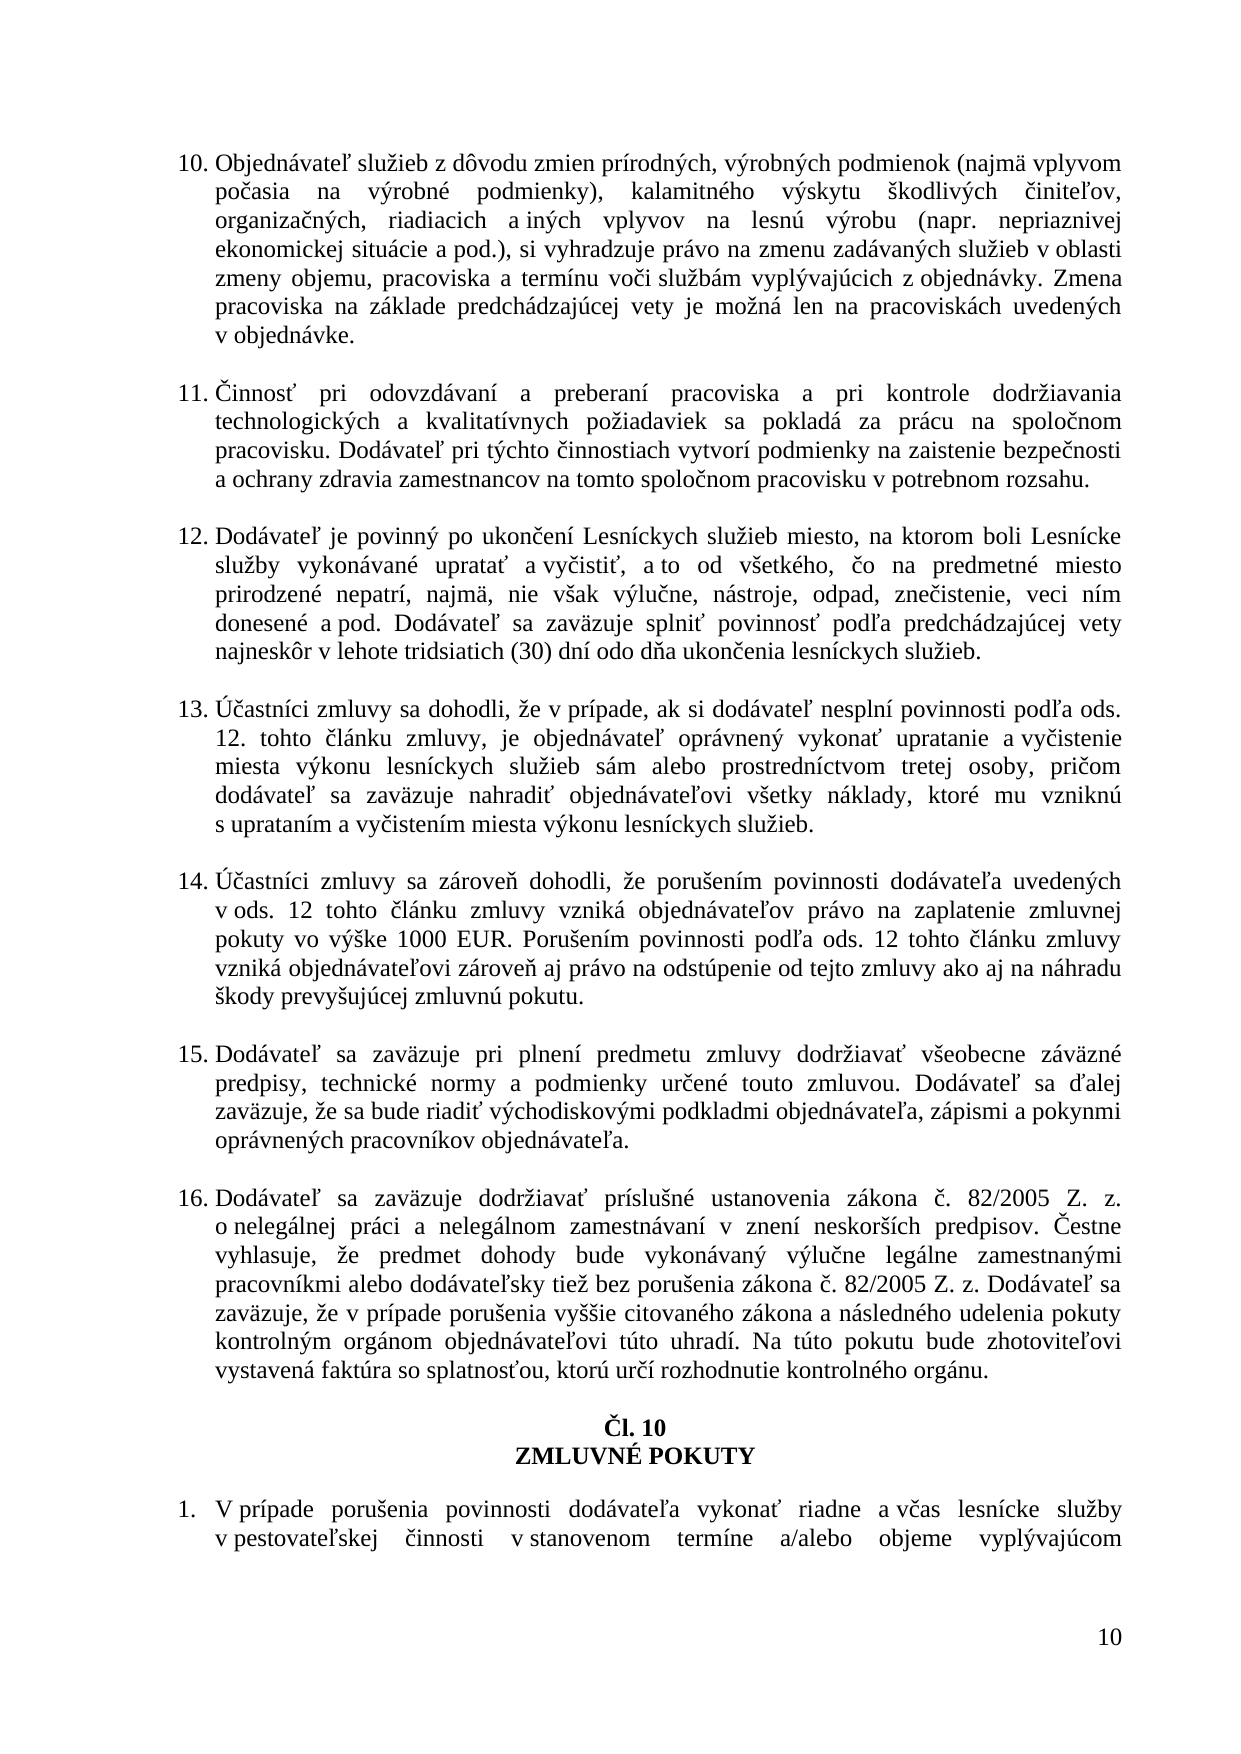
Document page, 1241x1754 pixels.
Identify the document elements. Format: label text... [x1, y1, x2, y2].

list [177, 1494, 1122, 1552]
text ZMLUVNÉ POKUTY [148, 1441, 1122, 1470]
list Účastníci zmluvy sa dohodli, že v prípade, ak si dodávateľ nesplní povinnosti podľa ods. 12. tohto článku zmluvy, je objednávateľ oprávnený vykonať upratanie a vyčistenie miesta výkonu lesníckych služieb sám alebo prostredníctvom tretej osoby, pričom dodávateľ sa zaväzuje nahradiť objednávateľovi všetky náklady, ktoré mu vzniknú s uprataním a vyčistením miesta výkonu lesníckych služieb. [177, 694, 1122, 838]
text Čl. 10 [148, 1413, 1122, 1441]
list Dodávateľ sa zaväzuje pri plnení predmetu zmluvy dodržiavať všeobecne záväzné predpisy, technické normy a podmienky určené touto zmluvou. Dodávateľ sa ďalej zaväzuje, že sa bude riadiť východiskovými podkladmi objednávateľa, zápismi a pokynmi oprávnených pracovníkov objednávateľa. [177, 1039, 1122, 1154]
list Objednávateľ služieb z dôvodu zmien prírodných, výrobných podmienok (najmä vplyvom počasia na výrobné podmienky), kalamitného výskytu škodlivých činiteľov, organizačných, riadiacich a iných vplyvov na lesnú výrobu (napr. nepriaznivej ekonomickej situácie a pod.), si vyhradzuje právo na zmenu zadávaných služieb v oblasti zmeny objemu, pracoviska a termínu voči službám vyplývajúcich z objednávky. Zmena pracoviska na základe predchádzajúcej vety je možná len na pracoviskách uvedených v objednávke. [177, 148, 1122, 349]
list Dodávateľ je povinný po ukončení Lesníckych služieb miesto, na ktorom boli Lesnícke služby vykonávané upratať a vyčistiť, a to od všetkého, čo na predmetné miesto prirodzené nepatrí, najmä, nie však výlučne, nástroje, odpad, znečistenie, veci ním donesené a pod. Dodávateľ sa zaväzuje splniť povinnosť podľa predchádzajúcej vety najneskôr v lehote tridsiatich (30) dní odo dňa ukončenia lesníckych služieb. [177, 521, 1122, 665]
list Činnosť pri odovzdávaní a preberaní pracoviska a pri kontrole dodržiavania technologických a kvalitatívnych požiadaviek sa pokladá za prácu na spoločnom pracovisku. Dodávateľ pri týchto činnostiach vytvorí podmienky na zaistenie bezpečnosti a ochrany zdravia zamestnancov na tomto spoločnom pracovisku v potrebnom rozsahu. [177, 378, 1122, 493]
list Účastníci zmluvy sa zároveň dohodli, že porušením povinnosti dodávateľa uvedených v ods. 12 tohto článku zmluvy vzniká objednávateľov právo na zaplatenie zmluvnej pokuty vo výške 1000 EUR. Porušením povinnosti podľa ods. 12 tohto článku zmluvy vzniká objednávateľovi zároveň aj právo na odstúpenie od tejto zmluvy ako aj na náhradu škody prevyšujúcej zmluvnú pokutu. [177, 866, 1122, 1010]
list Dodávateľ sa zaväzuje dodržiavať príslušné ustanovenia zákona č. 82/2005 Z. z. o nelegálnej práci a nelegálnom zamestnávaní v znení neskorších predpisov. Čestne vyhlasuje, že predmet dohody bude vykonávaný výlučne legálne zamestnanými pracovníkmi alebo dodávateľsky tiež bez porušenia zákona č. 82/2005 Z. z. Dodávateľ sa zaväzuje, že v prípade porušenia vyššie citovaného zákona a následného udelenia pokuty kontrolným orgánom objednávateľovi túto uhradí. Na túto pokutu bude zhotoviteľovi vystavená faktúra so splatnosťou, ktorú určí rozhodnutie kontrolného orgánu. [177, 1183, 1122, 1384]
